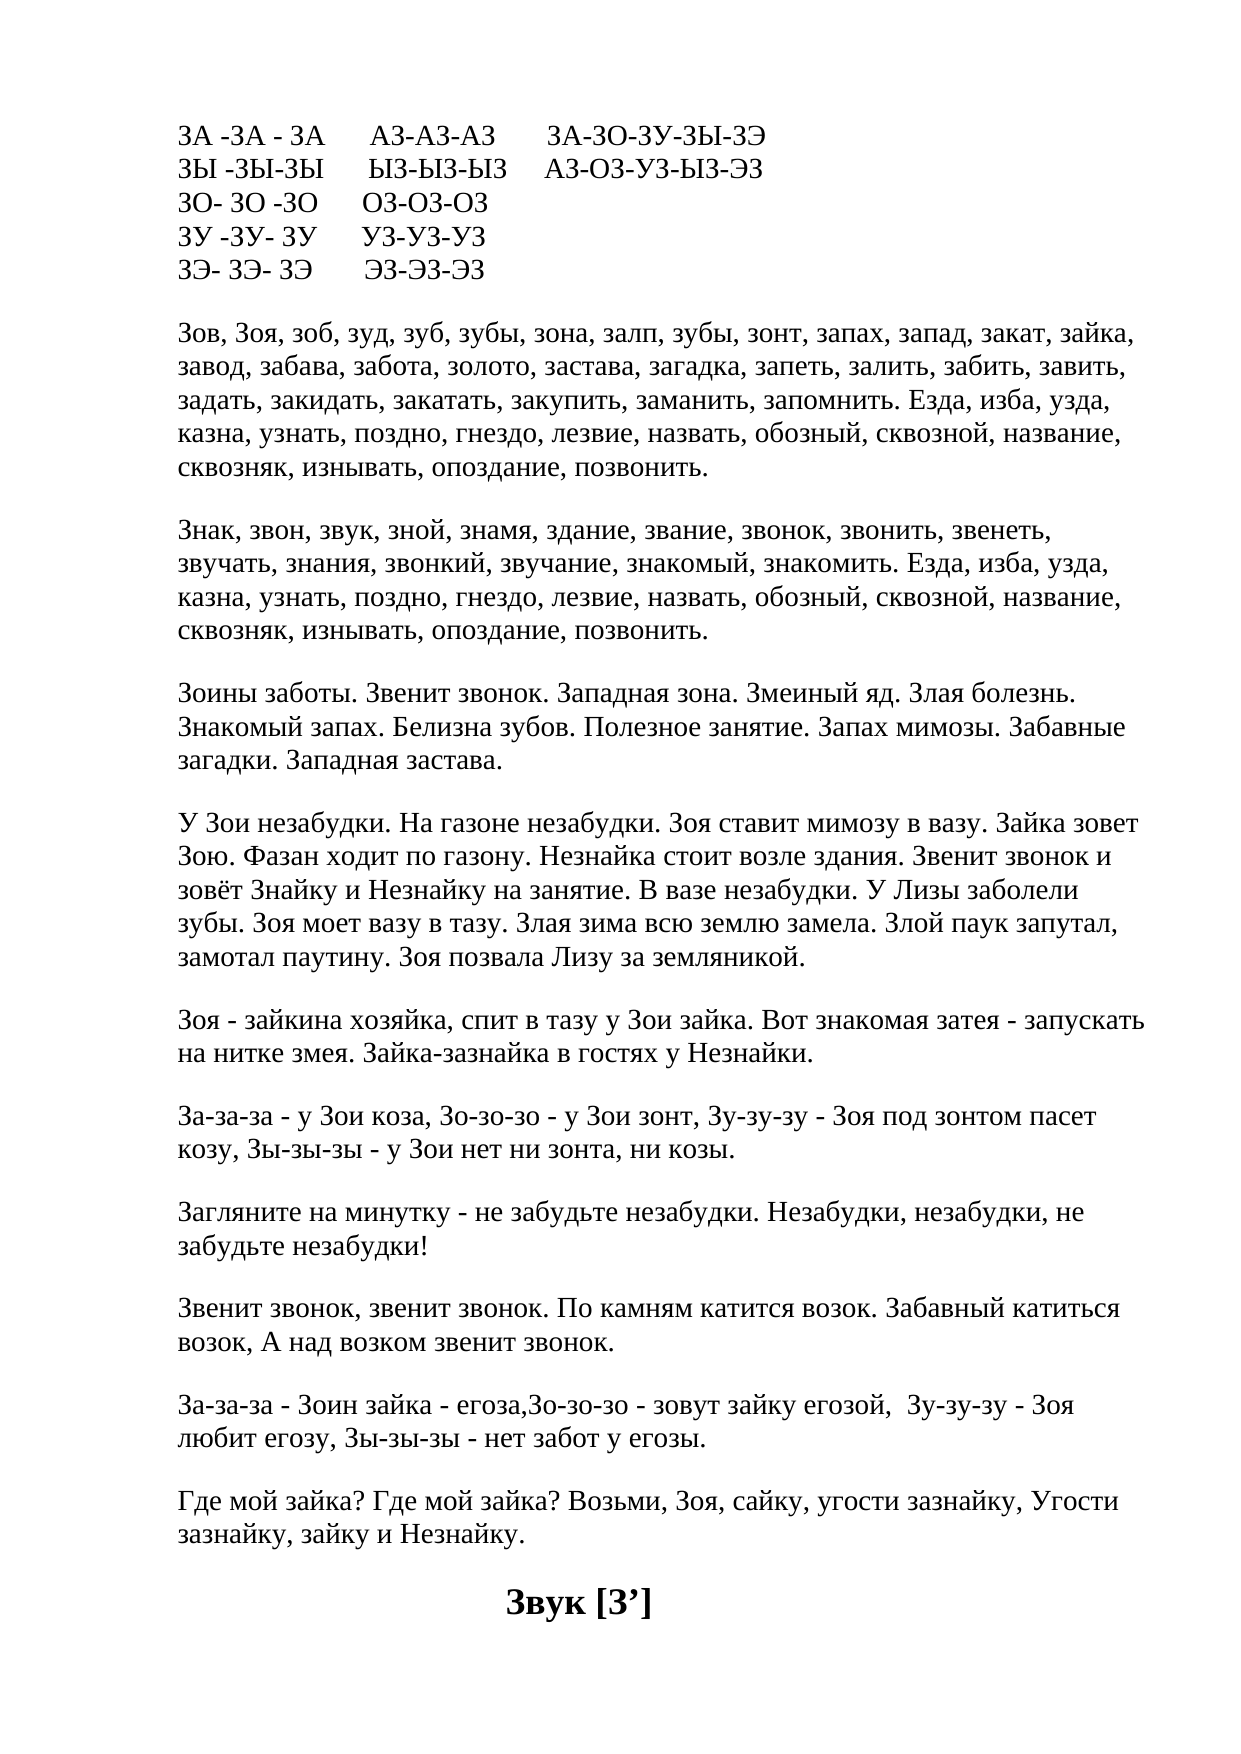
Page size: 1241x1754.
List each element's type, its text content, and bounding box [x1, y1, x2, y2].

text За-за-за - Зоин зайка - егоза,Зо-зо-зо - зовут зайку егозой, Зу-зу-зу - Зоя любит егозу, Зы-зы-зы - нет забот у егозы. [177, 1387, 1152, 1454]
text Знак, звон, звук, зной, знамя, здание, звание, звонок, звонить, звенеть, звучать, знания, звонкий, звучание, знакомый, знакомить. Езда, изба, узда, казна, узнать, поздно, гнездо, лезвие, назвать, обозный, сквозной, название, сквозняк, изнывать, опоздание, позвонить. [177, 512, 1152, 646]
text ЗО- ЗО -ЗО ОЗ-ОЗ-ОЗ [177, 185, 1152, 219]
text Где мой зайка? Где мой зайка? Возьми, Зоя, сайку, угости зазнайку, Угости зазнайку, зайку и Незнайку. [177, 1483, 1152, 1550]
text Звук [З’] [177, 1579, 1152, 1622]
text Зоя - зайкина хозяйка, спит в тазу у Зои зайка. Вот знакомая затея - запускать на нитке змея. Зайка-зазнайка в гостях у Незнайки. [177, 1002, 1152, 1069]
text Зоины заботы. Звенит звонок. Западная зона. Змеиный яд. Злая болезнь. Знакомый запах. Белизна зубов. Полезное занятие. Запах мимозы. Забавные загадки. Западная застава. [177, 675, 1152, 776]
text ЗА -ЗА - ЗА АЗ-АЗ-АЗ ЗА-ЗО-ЗУ-ЗЫ-ЗЭ [177, 118, 1152, 152]
text За-за-за - у Зои коза, Зо-зо-зо - у Зои зонт, Зу-зу-зу - Зоя под зонтом пасет козу, Зы-зы-зы - у Зои нет ни зонта, ни козы. [177, 1098, 1152, 1165]
text ЗЫ -ЗЫ-ЗЫ ЫЗ-ЫЗ-ЫЗ АЗ-ОЗ-УЗ-ЫЗ-ЭЗ [177, 152, 1152, 185]
text Зов, Зоя, зоб, зуд, зуб, зубы, зона, залп, зубы, зонт, запах, запад, закат, зайка, завод, забава, забота, золото, застава, загадка, запеть, залить, забить, завить, задать, закидать, закатать, закупить, заманить, запомнить. Езда, изба, узда, казна, узнать, поздно, гнездо, лезвие, назвать, обозный, сквозной, название, сквозняк, изнывать, опоздание, позвонить. [177, 315, 1152, 483]
text ЗУ -ЗУ- ЗУ УЗ-УЗ-УЗ [177, 219, 1152, 252]
text Звенит звонок, звенит звонок. По камням катится возок. Забавный катиться возок, А над возком звенит звонок. [177, 1291, 1152, 1358]
text У Зои незабудки. На газоне незабудки. Зоя ставит мимозу в вазу. Зайка зовет Зою. Фазан ходит по газону. Незнайка стоит возле здания. Звенит звонок и зовёт Знайку и Незнайку на занятие. В вазе незабудки. У Лизы заболели зубы. Зоя моет вазу в тазу. Злая зима всю землю замела. Злой паук запутал, замотал паутину. Зоя позвала Лизу за земляникой. [177, 805, 1152, 973]
text Загляните на минутку - не забудьте незабудки. Незабудки, незабудки, не забудьте незабудки! [177, 1194, 1152, 1261]
text ЗЭ- ЗЭ- ЗЭ ЭЗ-ЭЗ-ЭЗ [177, 252, 1152, 286]
